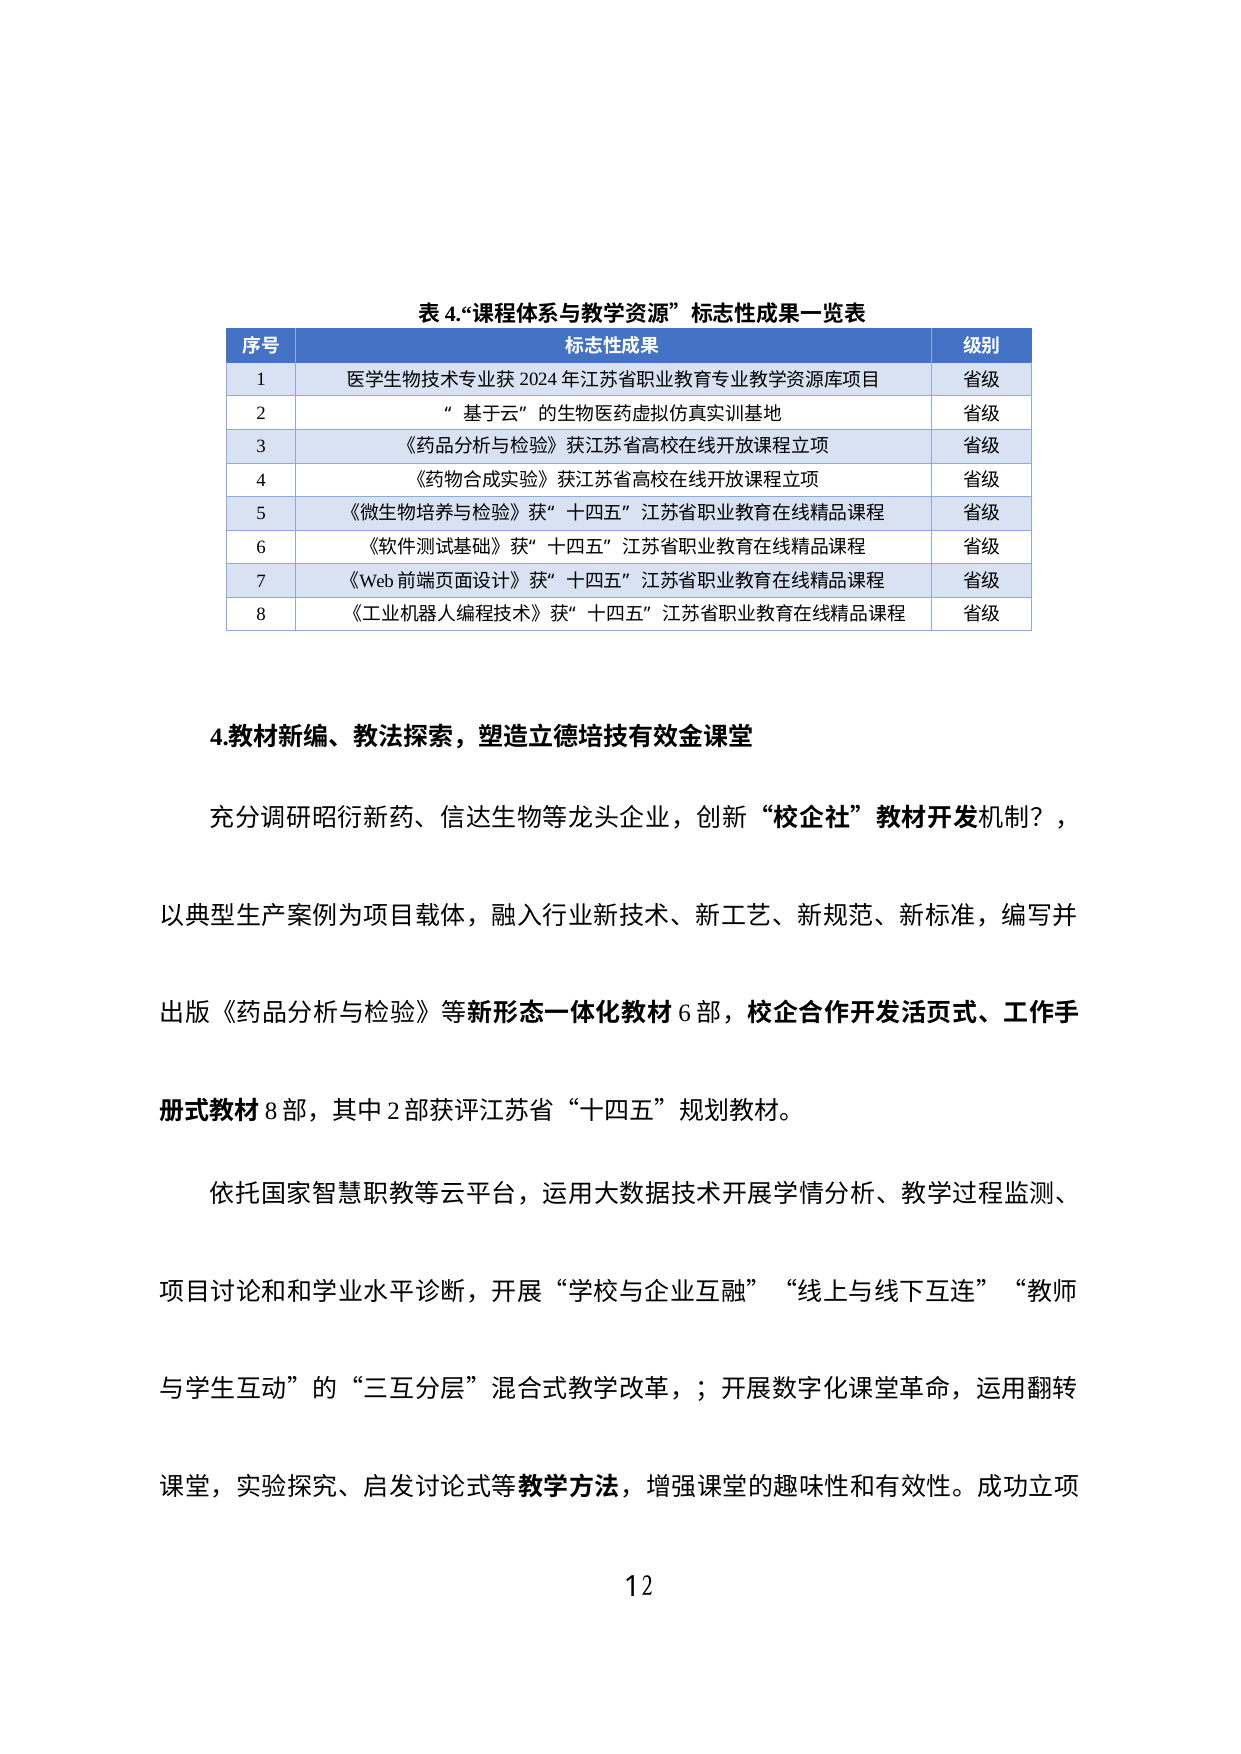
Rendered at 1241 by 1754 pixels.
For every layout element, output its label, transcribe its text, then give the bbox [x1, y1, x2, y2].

text 表4.“课程体系与教学资源”标志性成果一览表 [159, 296, 1081, 328]
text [159, 1159, 1081, 1517]
text 充分调研昭衍新药、信达生物等龙头企业，创新“校企社”教材开发机制？，以典型生产案例为项目载体，融入行业新技术、新工艺、新规范、新标准，编写并出版《药品分析与检验》等新形态一体化教材6部，校企合作开发活页式、工作手册式教材8部，其中2部获评江苏省“十四五”规划教材。 [159, 783, 1081, 1141]
text 4.教材新编、教法探索，塑造立德培技有效金课堂 [159, 702, 1081, 767]
